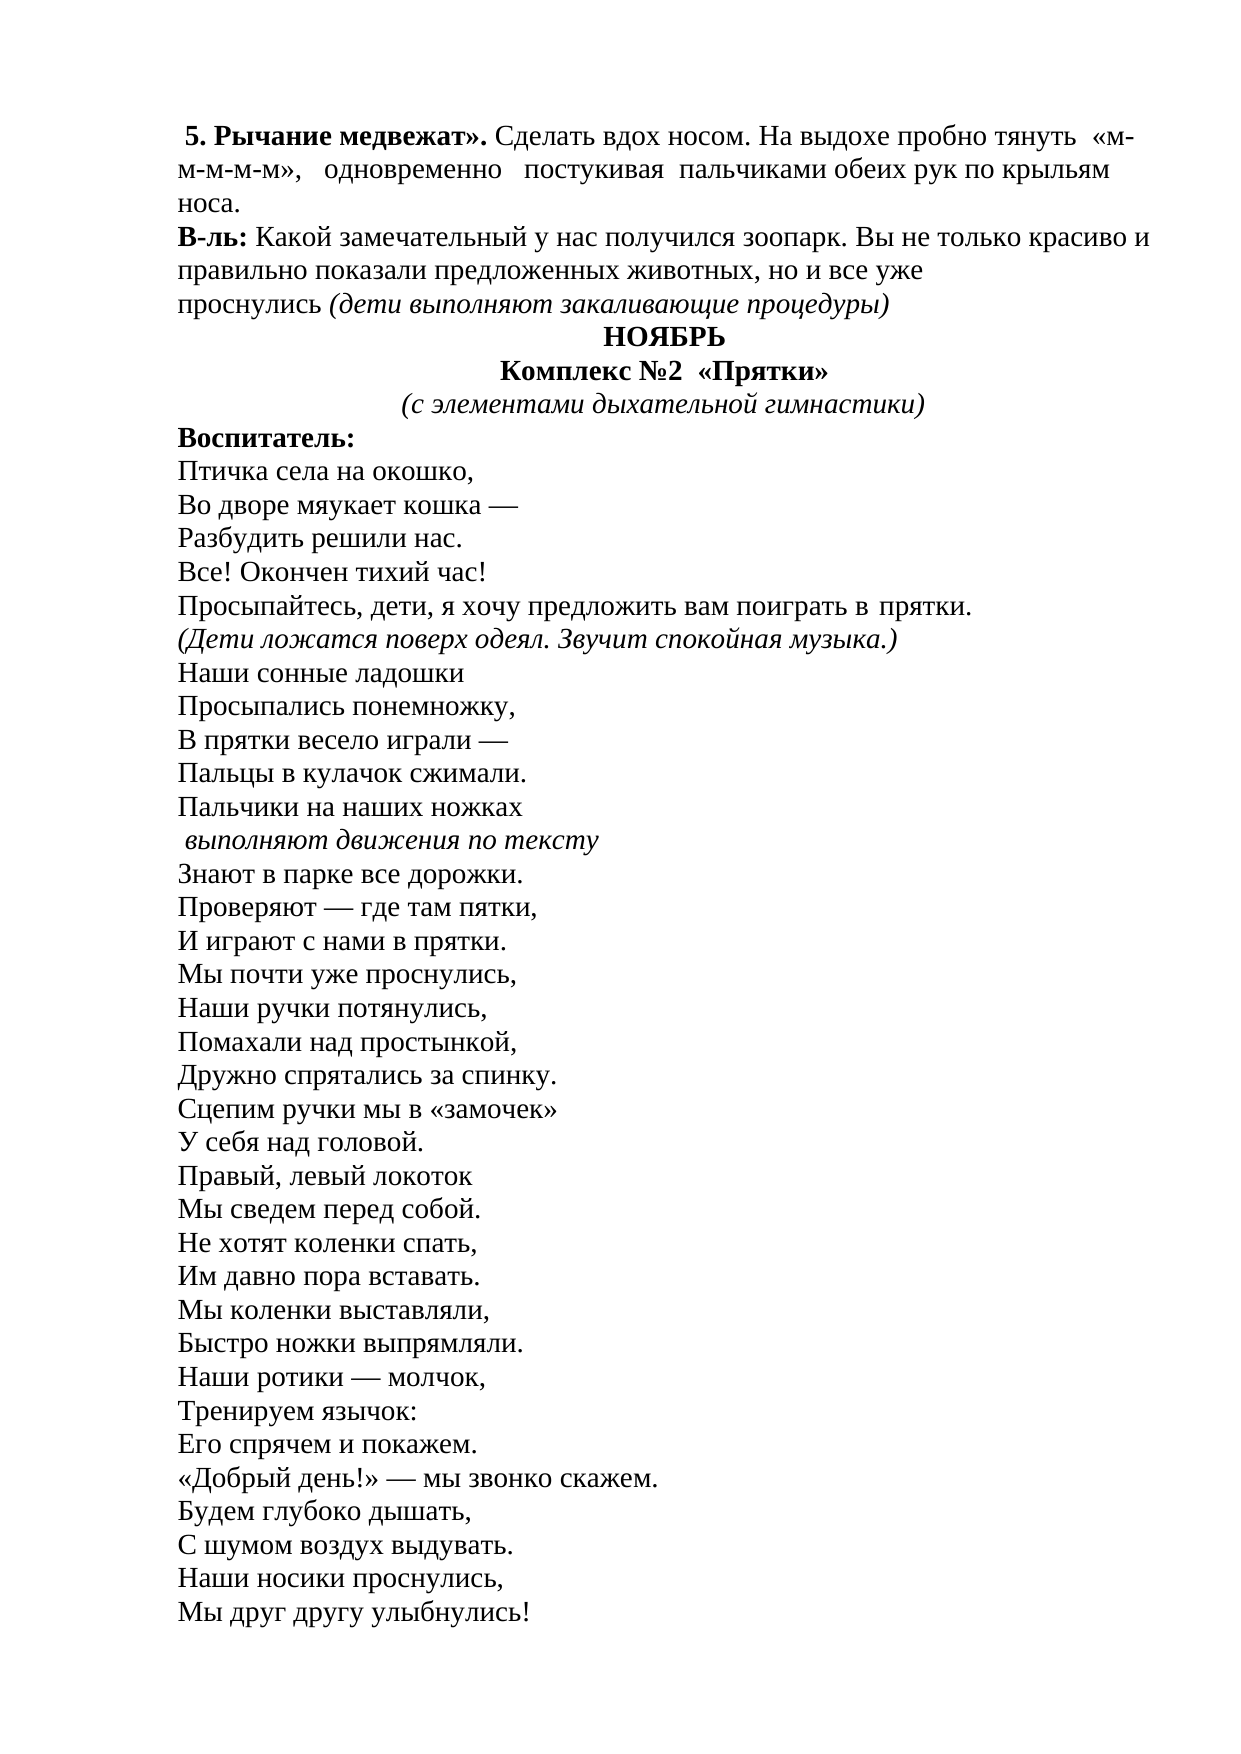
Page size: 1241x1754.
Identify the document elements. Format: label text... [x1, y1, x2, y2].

text Знают в парке все дорожки. [177, 856, 1152, 889]
text Птичка села на окошко, [177, 453, 1152, 487]
text (с элементами дыхательной гимнастики) [177, 386, 1152, 420]
text Не хотят коленки спать, [177, 1225, 1152, 1258]
text Во дворе мяукает кошка — [177, 487, 1152, 521]
text Им давно пора вставать. [177, 1258, 1152, 1292]
text В-ль: Какой замечательный у нас получился зоопарк. Вы не только красиво и правильно показали предложенных животных, но и все уже проснулись (дети выполняют закаливающие процедуры) [177, 219, 1152, 319]
text Будем глубоко дышать, [177, 1493, 1152, 1527]
text И играют с нами в прятки. [177, 923, 1152, 957]
text Дружно спрятались за спинку. [177, 1057, 1152, 1091]
text Наши сонные ладошки [177, 655, 1152, 688]
text В прятки весело играли — [177, 722, 1152, 755]
text Мы почти уже проснулись, [177, 957, 1152, 990]
text Правый, левый локоток [177, 1158, 1152, 1191]
text Тренируем язычок: [177, 1393, 1152, 1426]
text Все! Окончен тихий час! [177, 554, 1152, 588]
text Комплекс №2 «Прятки» [177, 353, 1152, 386]
text Пальчики на наших ножках [177, 789, 1152, 822]
text С шумом воздух выдувать. [177, 1527, 1152, 1560]
text Мы коленки выставляли, [177, 1292, 1152, 1326]
text Мы сведем перед собой. [177, 1191, 1152, 1225]
text Пальцы в кулачок сжимали. [177, 755, 1152, 789]
text Разбудить решили нас. [177, 521, 1152, 554]
text НОЯБРЬ [177, 319, 1152, 353]
text Наши ротики — молчок, [177, 1359, 1152, 1393]
text Наши носики проснулись, [177, 1560, 1152, 1594]
text (Дети ложатся поверх одеял. Звучит спокойная музыка.) [177, 621, 1152, 655]
text «Добрый день!» — мы звонко скажем. [177, 1460, 1152, 1493]
text 5. Рычание медвежат». Сделать вдох носом. На выдохе пробно тянуть «м-м-м-м-м», одновременно постукивая пальчиками обеих рук по крыльям носа. [177, 118, 1152, 219]
text Просыпайтесь, дети, я хочу предложить вам поиграть в прятки. [177, 588, 1152, 621]
text Мы друг другу улыбнулись! [177, 1594, 1152, 1627]
text Быстро ножки выпрямляли. [177, 1326, 1152, 1359]
text Наши ручки потянулись, [177, 990, 1152, 1024]
text Проверяют — где там пятки, [177, 889, 1152, 923]
text У себя над головой. [177, 1124, 1152, 1158]
text Воспитатель: [177, 420, 1152, 453]
text выполняют движения по тексту [177, 822, 1152, 856]
text Сцепим ручки мы в «замочек» [177, 1091, 1152, 1124]
text Просыпались понемножку, [177, 688, 1152, 722]
text Его спрячем и покажем. [177, 1426, 1152, 1460]
text Помахали над простынкой, [177, 1024, 1152, 1057]
